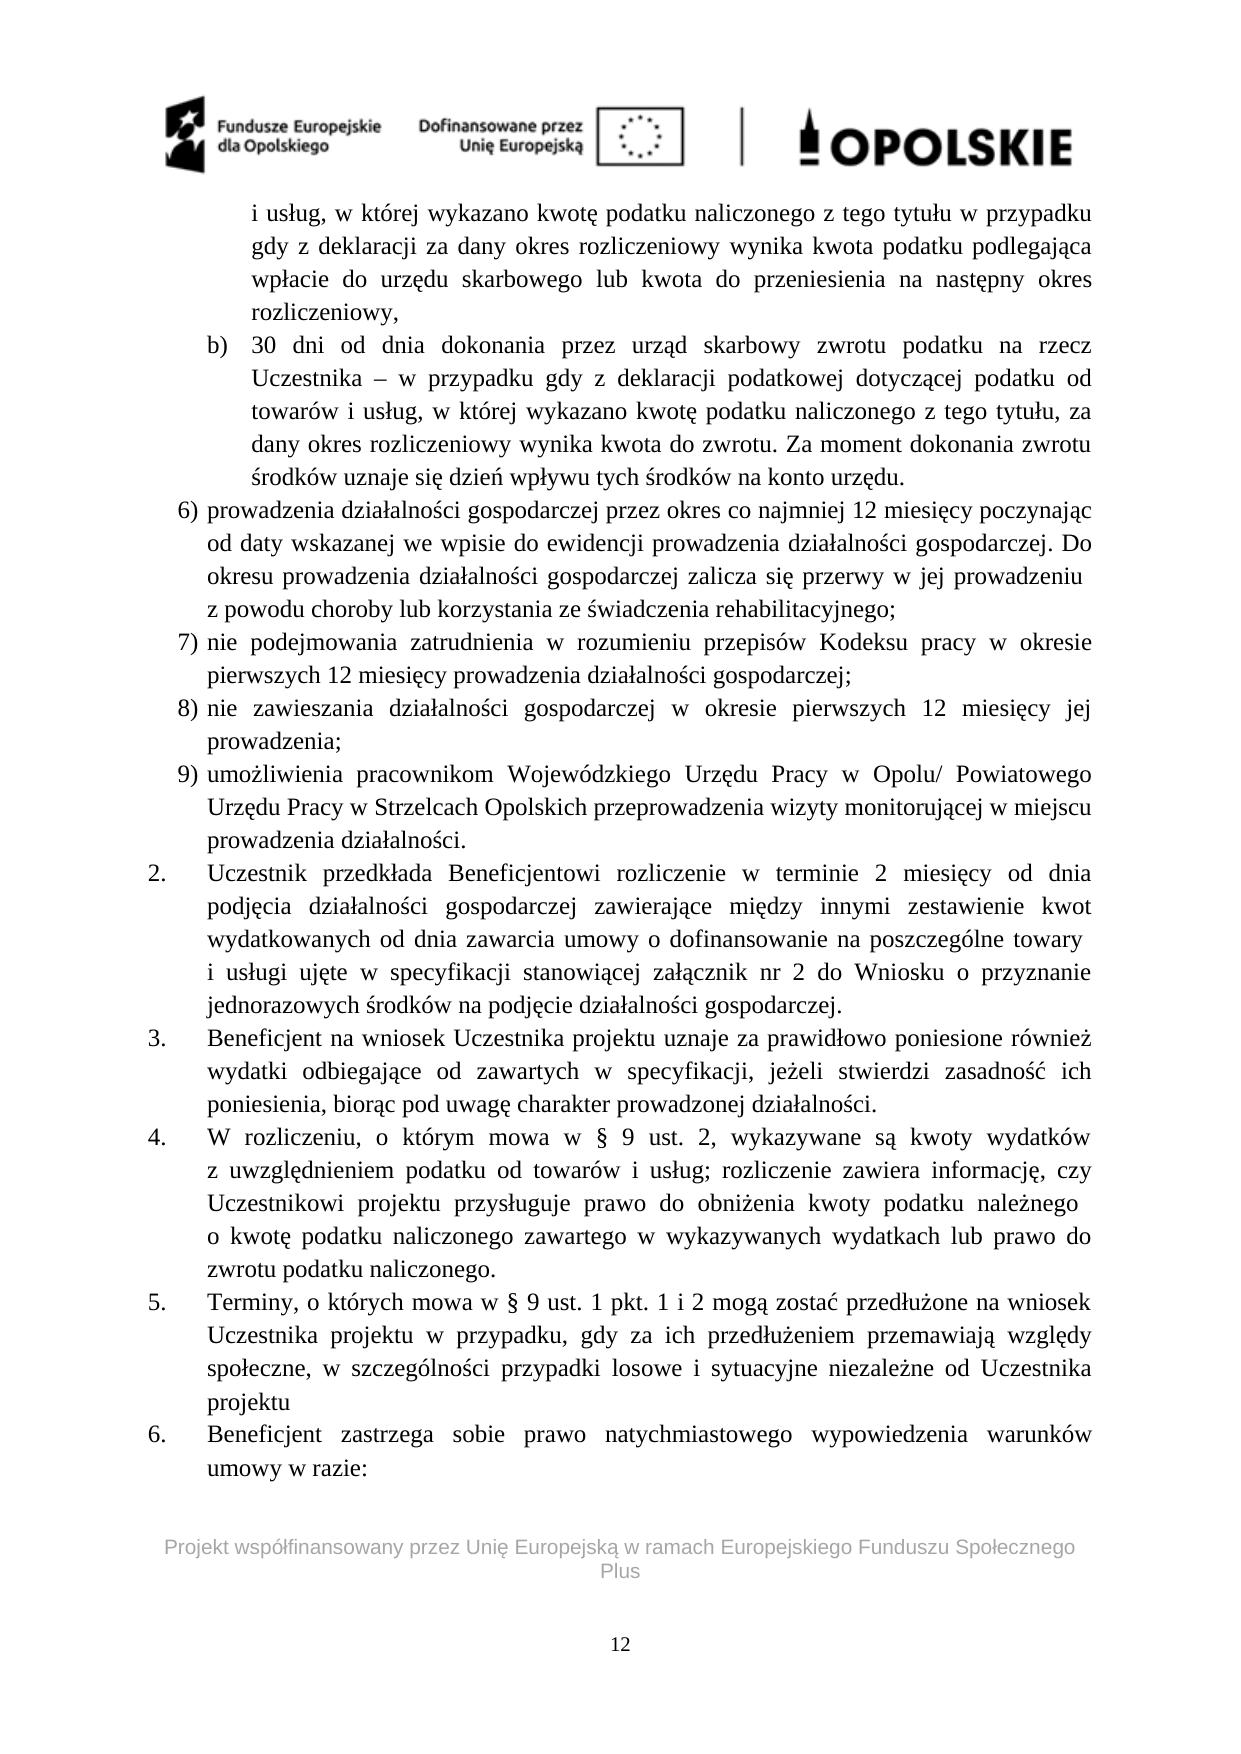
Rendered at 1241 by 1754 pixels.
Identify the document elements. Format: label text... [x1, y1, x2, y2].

list Beneficjent zastrzega sobie prawo natychmiastowego wypowiedzenia warunków umowy w razie: [148, 1419, 1092, 1481]
list 30 dni od dnia dokonania przez urząd skarbowy zwrotu podatku na rzecz Uczestnika – w przypadku gdy z deklaracji podatkowej dotyczącej podatku od towarów i usług, w której wykazano kwotę podatku naliczonego z tego tytułu, za dany okres rozliczeniowy wynika kwota do zwrotu. Za moment dokonania zwrotu środków uznaje się dzień wpływu tych środków na konto urzędu. [207, 330, 1092, 491]
picture [147, 73, 1092, 198]
list nie podejmowania zatrudnienia w rozumieniu przepisów Kodeksu pracy w okresie pierwszych 12 miesięcy prowadzenia działalności gospodarczej; [177, 627, 1092, 689]
list Uczestnik przedkłada Beneficjentowi rozliczenie w terminie 2 miesięcy od dnia podjęcia działalności gospodarczej zawierające między innymi zestawienie kwot wydatkowanych od dnia zawarcia umowy o dofinansowanie na poszczególne towary i usługi ujęte w specyfikacji stanowiącej załącznik nr 2 do Wniosku o przyznanie jednorazowych środków na podjęcie działalności gospodarczej. [148, 858, 1092, 1019]
list nie zawieszania działalności gospodarczej w okresie pierwszych 12 miesięcy jej prowadzenia; [177, 693, 1092, 755]
list W rozliczeniu, o którym mowa w § 9 ust. 2, wykazywane są kwoty wydatków z uwzględnieniem podatku od towarów i usług; rozliczenie zawiera informację, czy Uczestnikowi projektu przysługuje prawo do obniżenia kwoty podatku należnego o kwotę podatku naliczonego zawartego w wykazywanych wydatkach lub prawo do zwrotu podatku naliczonego. [148, 1122, 1092, 1283]
list umożliwienia pracownikom Wojewódzkiego Urzędu Pracy w Opolu/ Powiatowego Urzędu Pracy w Strzelcach Opolskich przeprowadzenia wizyty monitorującej w miejscu prowadzenia działalności. [177, 759, 1092, 854]
list prowadzenia działalności gospodarczej przez okres co najmniej 12 miesięcy poczynając od daty wskazanej we wpisie do ewidencji prowadzenia działalności gospodarczej. Do okresu prowadzenia działalności gospodarczej zalicza się przerwy w jej prowadzeniu z powodu choroby lub korzystania ze świadczenia rehabilitacyjnego; [177, 495, 1092, 623]
list Beneficjent na wniosek Uczestnika projektu uznaje za prawidłowo poniesione również wydatki odbiegające od zawartych w specyfikacji, jeżeli stwierdzi zasadność ich poniesienia, biorąc pod uwagę charakter prowadzonej działalności. [148, 1023, 1092, 1118]
list Terminy, o których mowa w § 9 ust. 1 pkt. 1 i 2 mogą zostać przedłużone na wniosek Uczestnika projektu w przypadku, gdy za ich przedłużeniem przemawiają względy społeczne, w szczególności przypadki losowe i sytuacyjne niezależne od Uczestnika projektu [148, 1287, 1092, 1415]
